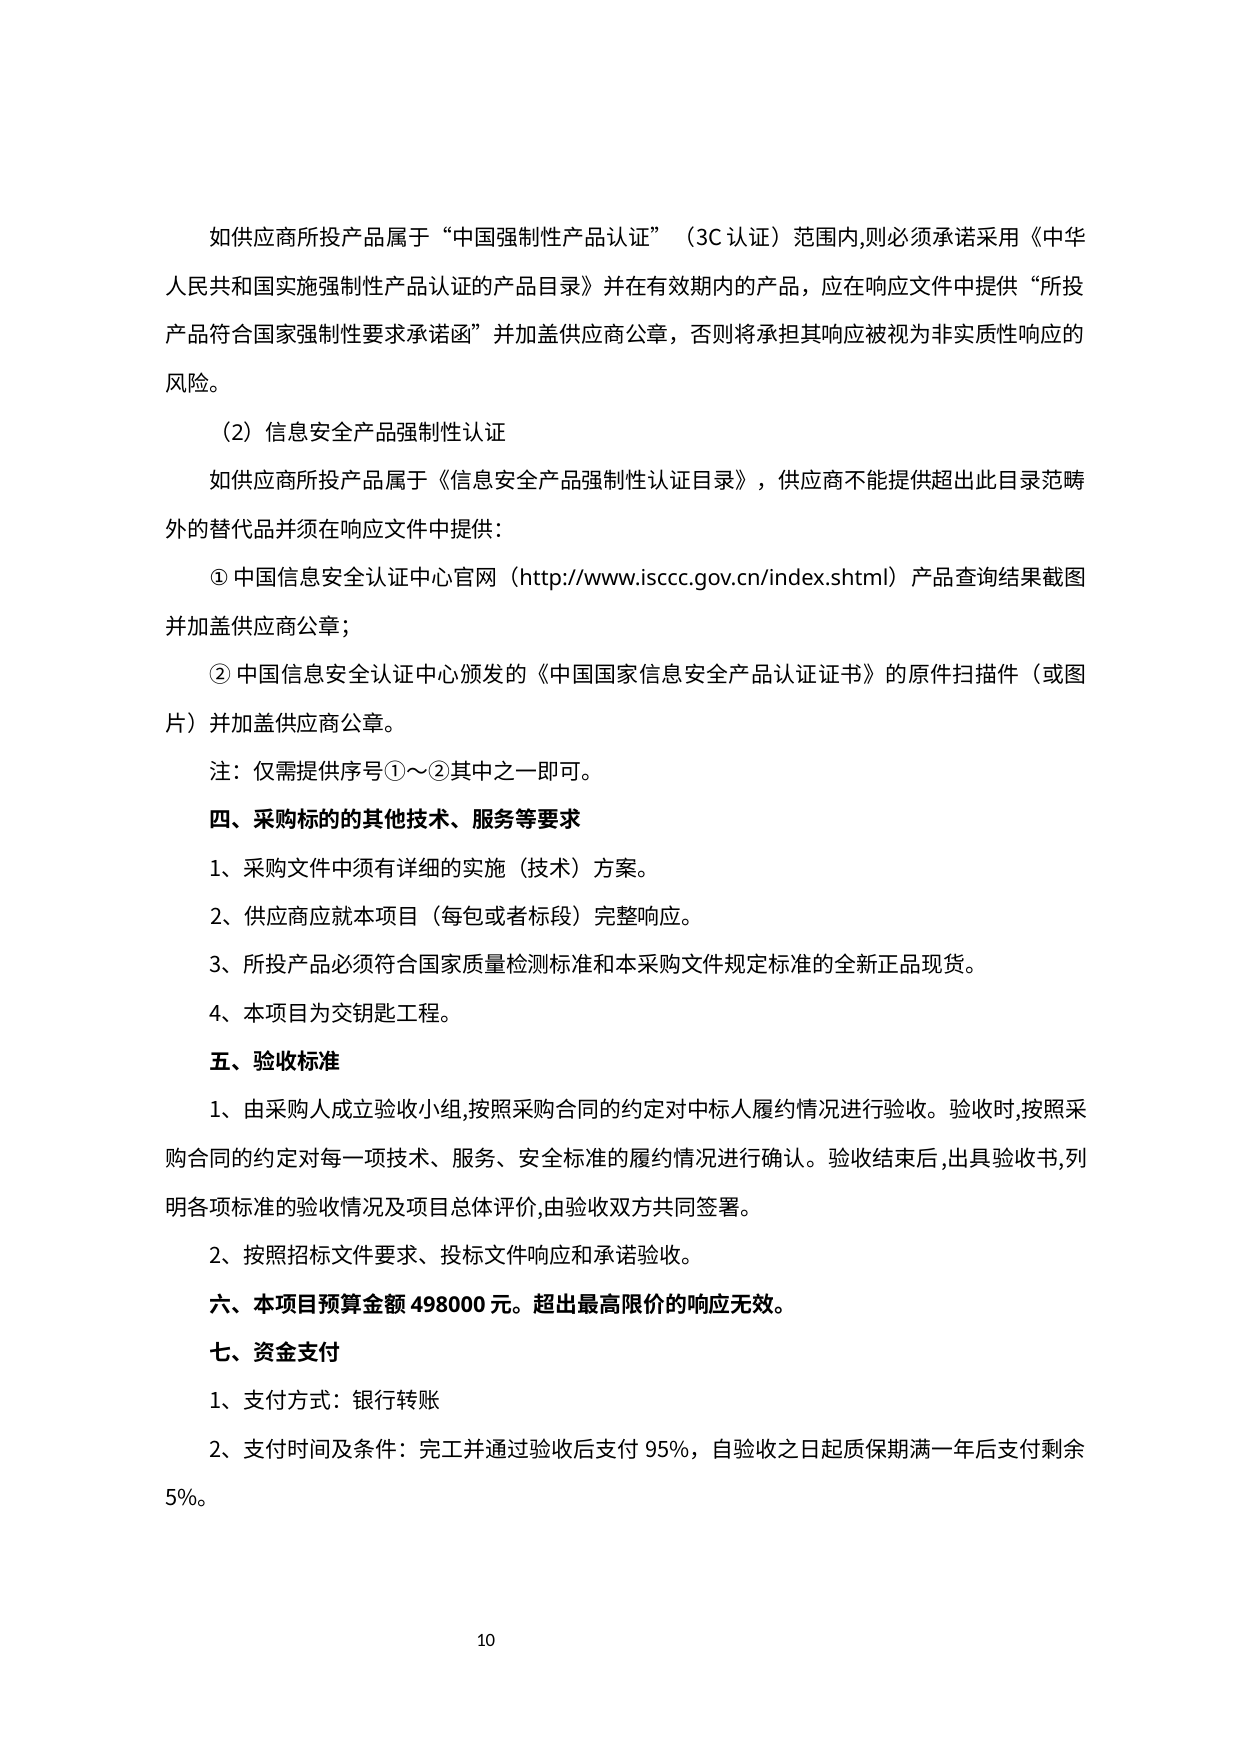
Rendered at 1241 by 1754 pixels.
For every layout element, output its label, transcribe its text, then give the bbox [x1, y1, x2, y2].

text 2、按照招标文件要求、投标文件响应和承诺验收。 [165, 1238, 1087, 1270]
text 4、本项目为交钥匙工程。 [165, 995, 1087, 1028]
text 四、采购标的的其他技术、服务等要求 [165, 802, 1087, 834]
text ②中国信息安全认证中心颁发的《中国国家信息安全产品认证证书》的原件扫描件（或图片）并加盖供应商公章。 [165, 657, 1087, 738]
text 1、采购文件中须有详细的实施（技术）方案。 [165, 850, 1087, 883]
text ①中国信息安全认证中心官网（http://www.isccc.gov.cn/index.shtml）产品查询结果截图并加盖供应商公章； [165, 559, 1087, 641]
text （2）信息安全产品强制性认证 [165, 414, 1087, 447]
text 1、支付方式：银行转账 [165, 1383, 1087, 1415]
text 2、供应商应就本项目（每包或者标段）完整响应。 [165, 899, 1087, 931]
text 六、本项目预算金额498000元。超出最高限价的响应无效。 [165, 1286, 1087, 1319]
text 2、支付时间及条件：完工并通过验收后支付95%，自验收之日起质保期满一年后支付剩余5%。 [165, 1431, 1087, 1512]
text 五、验收标准 [165, 1044, 1087, 1076]
text 1、由采购人成立验收小组,按照采购合同的约定对中标人履约情况进行验收。验收时,按照采购合同的约定对每一项技术、服务、安全标准的履约情况进行确认。验收结束后,出具验收书,列明各项标准的验收情况及项目总体评价,由验收双方共同签署。 [165, 1092, 1087, 1222]
text 如供应商所投产品属于《信息安全产品强制性认证目录》，供应商不能提供超出此目录范畴外的替代品并须在响应文件中提供： [165, 462, 1087, 544]
text 如供应商所投产品属于“中国强制性产品认证”（3C认证）范围内,则必须承诺采用《中华人民共和国实施强制性产品认证的产品目录》并在有效期内的产品，应在响应文件中提供“所投产品符合国家强制性要求承诺函”并加盖供应商公章，否则将承担其响应被视为非实质性响应的风险。 [165, 219, 1087, 398]
text 七、资金支付 [165, 1334, 1087, 1367]
text 3、所投产品必须符合国家质量检测标准和本采购文件规定标准的全新正品现货。 [165, 947, 1087, 979]
text 注：仅需提供序号①～②其中之一即可。 [165, 754, 1087, 786]
